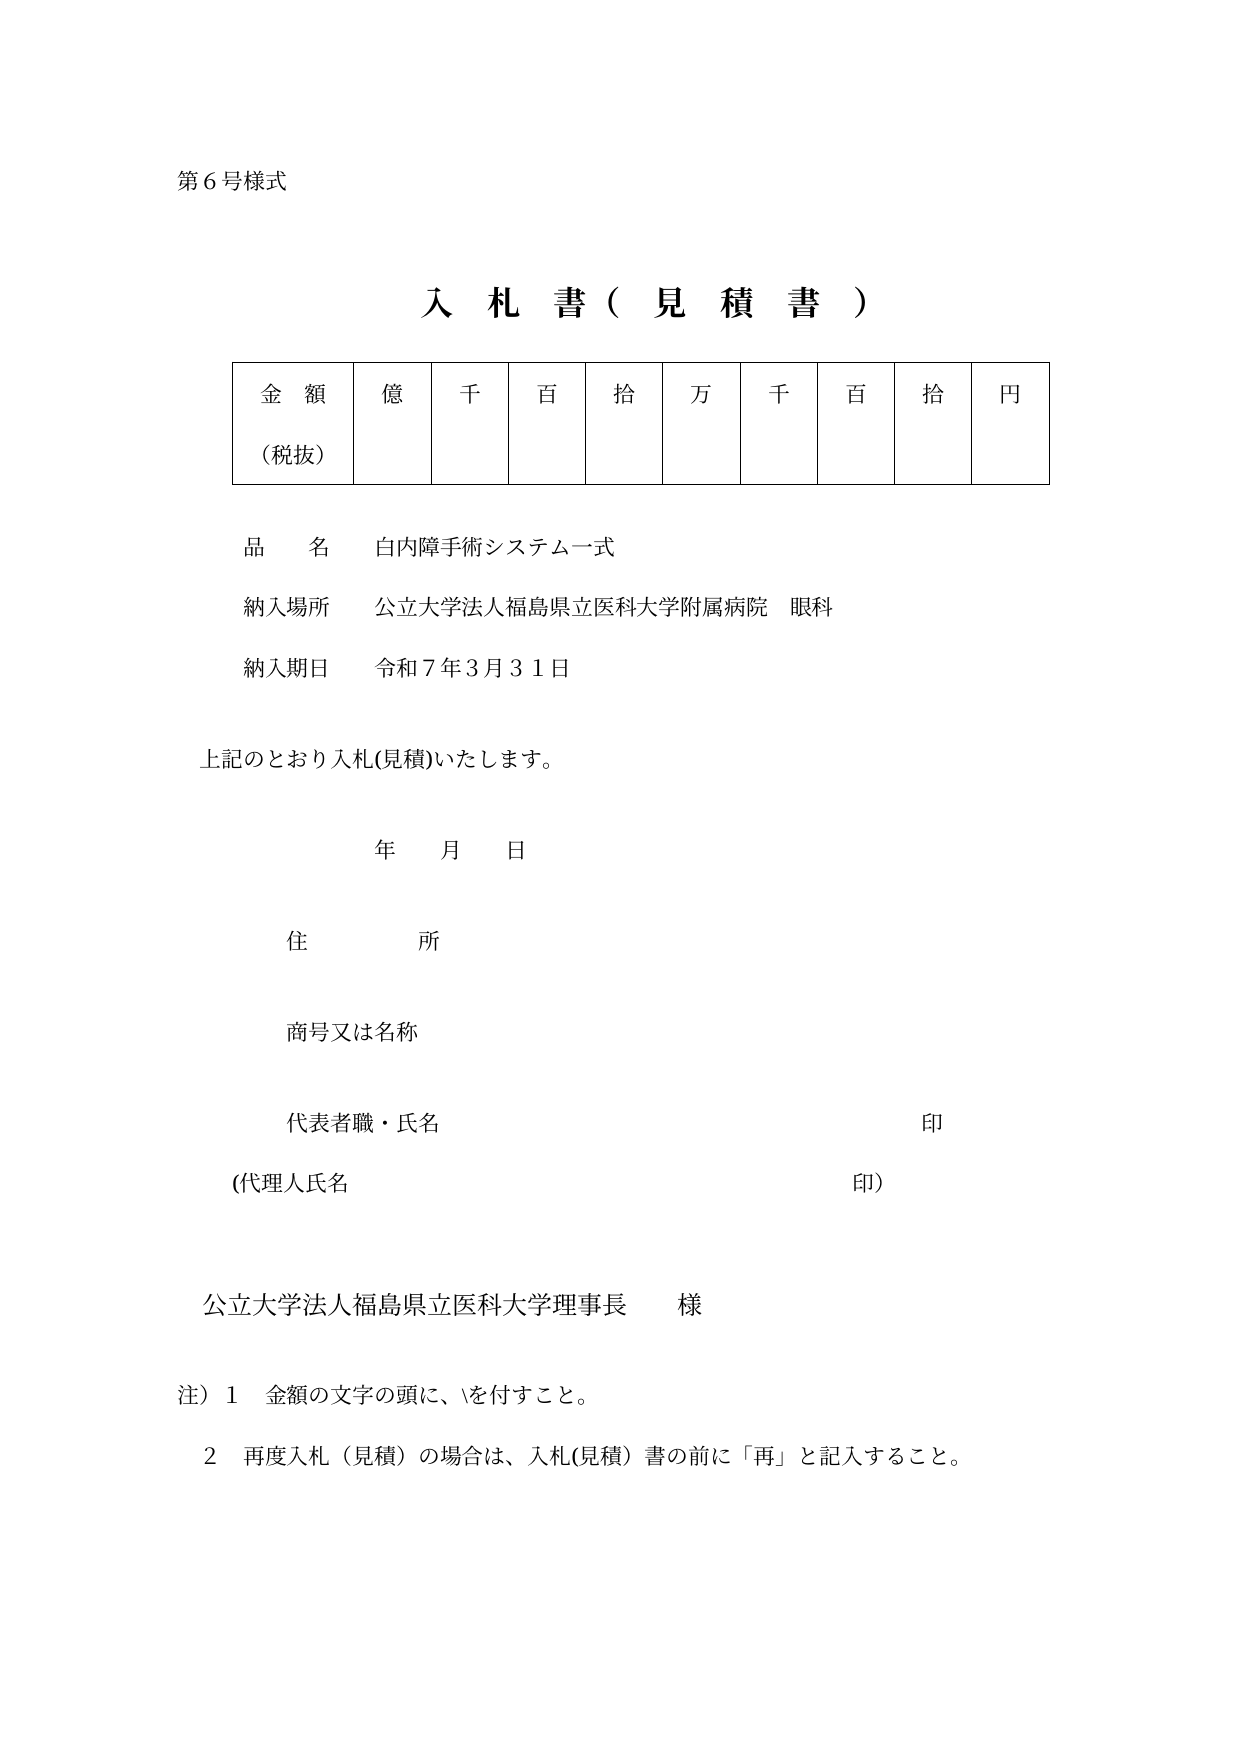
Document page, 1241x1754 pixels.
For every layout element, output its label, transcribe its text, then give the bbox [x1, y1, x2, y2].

text 公立大学法人福島県立医科大学理事長 様 [177, 1273, 1063, 1334]
text 住 所 [177, 909, 1063, 970]
table_header 拾 [586, 363, 662, 484]
text 上記のとおり入札(見積)いたします。 [177, 727, 1063, 788]
table_header 百 [509, 363, 585, 484]
table_header 万 [663, 363, 740, 484]
table_header 億 [354, 363, 431, 484]
text 代表者職・氏名 印 [177, 1091, 1063, 1152]
text 商号又は名称 [177, 1000, 1063, 1061]
table_header 千 [432, 363, 508, 484]
text 年 月 日 [177, 818, 1063, 879]
text 納入期日 令和７年３月３１日 [177, 637, 1063, 697]
table_header 金 額 （税抜） [233, 363, 353, 484]
text 入 札 書（ 見 積 書 ） [177, 271, 1063, 331]
table_header 千 [741, 363, 817, 484]
table_header 円 [972, 363, 1049, 484]
text 品 名 白内障手術システム一式 [177, 515, 1063, 576]
text 納入場所 公立大学法人福島県立医科大学附属病院 眼科 [177, 576, 1063, 637]
text (代理人氏名 印） [177, 1152, 1063, 1212]
table_header 百 [818, 363, 894, 484]
text 注）１ 金額の文字の頭に、\を付すこと。 [177, 1364, 1063, 1425]
text ２ 再度入札（見積）の場合は、入札(見積）書の前に「再」と記入すること。 [177, 1425, 1063, 1485]
text 第６号様式 [177, 149, 1063, 210]
table_header 拾 [895, 363, 971, 484]
